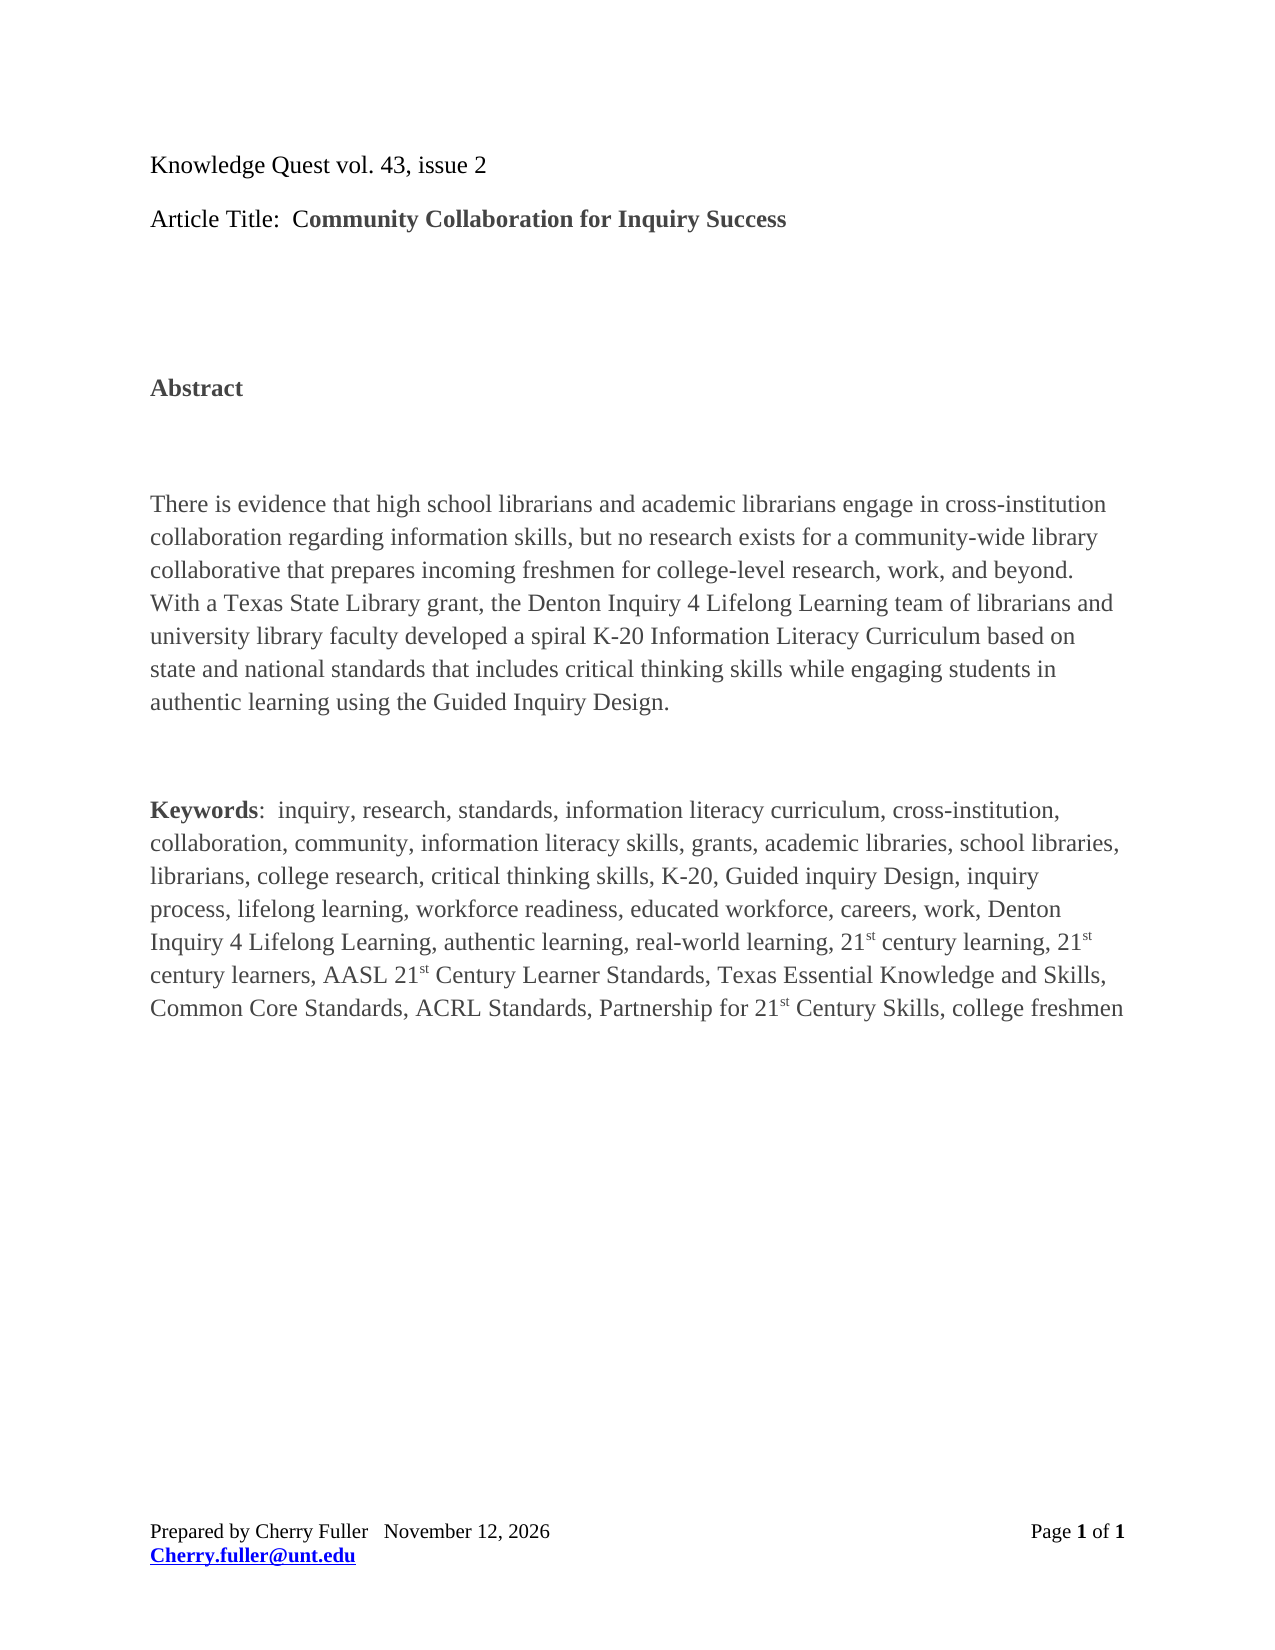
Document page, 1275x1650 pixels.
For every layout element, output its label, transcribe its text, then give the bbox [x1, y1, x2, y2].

text There is evidence that high school librarians and academic librarians engage in cross-institution collaboration regarding information skills, but no research exists for a community-wide library collaborative that prepares incoming freshmen for college-level research, work, and beyond. With a Texas State Library grant, the Denton Inquiry 4 Lifelong Learning team of librarians and university library faculty developed a spiral K-20 Information Literacy Curriculum based on state and national standards that includes critical thinking skills while engaging students in authentic learning using the Guided Inquiry Design. [150, 489, 1125, 716]
text Keywords: inquiry, research, standards, information literacy curriculum, cross-institution, collaboration, community, information literacy skills, grants, academic libraries, school libraries, librarians, college research, critical thinking skills, K-20, Guided inquiry Design, inquiry process, lifelong learning, workforce readiness, educated workforce, careers, work, Denton Inquiry 4 Lifelong Learning, authentic learning, real-world learning, 21st century learning, 21st century learners, AASL 21st Century Learner Standards, Texas Essential Knowledge and Skills, Common Core Standards, ACRL Standards, Partnership for 21st Century Skills, college freshmen [150, 795, 1125, 1022]
text Article Title: Community Collaboration for Inquiry Success [150, 204, 1125, 233]
text Abstract [150, 373, 1125, 402]
text Knowledge Quest vol. 43, issue 2 [150, 150, 1125, 179]
